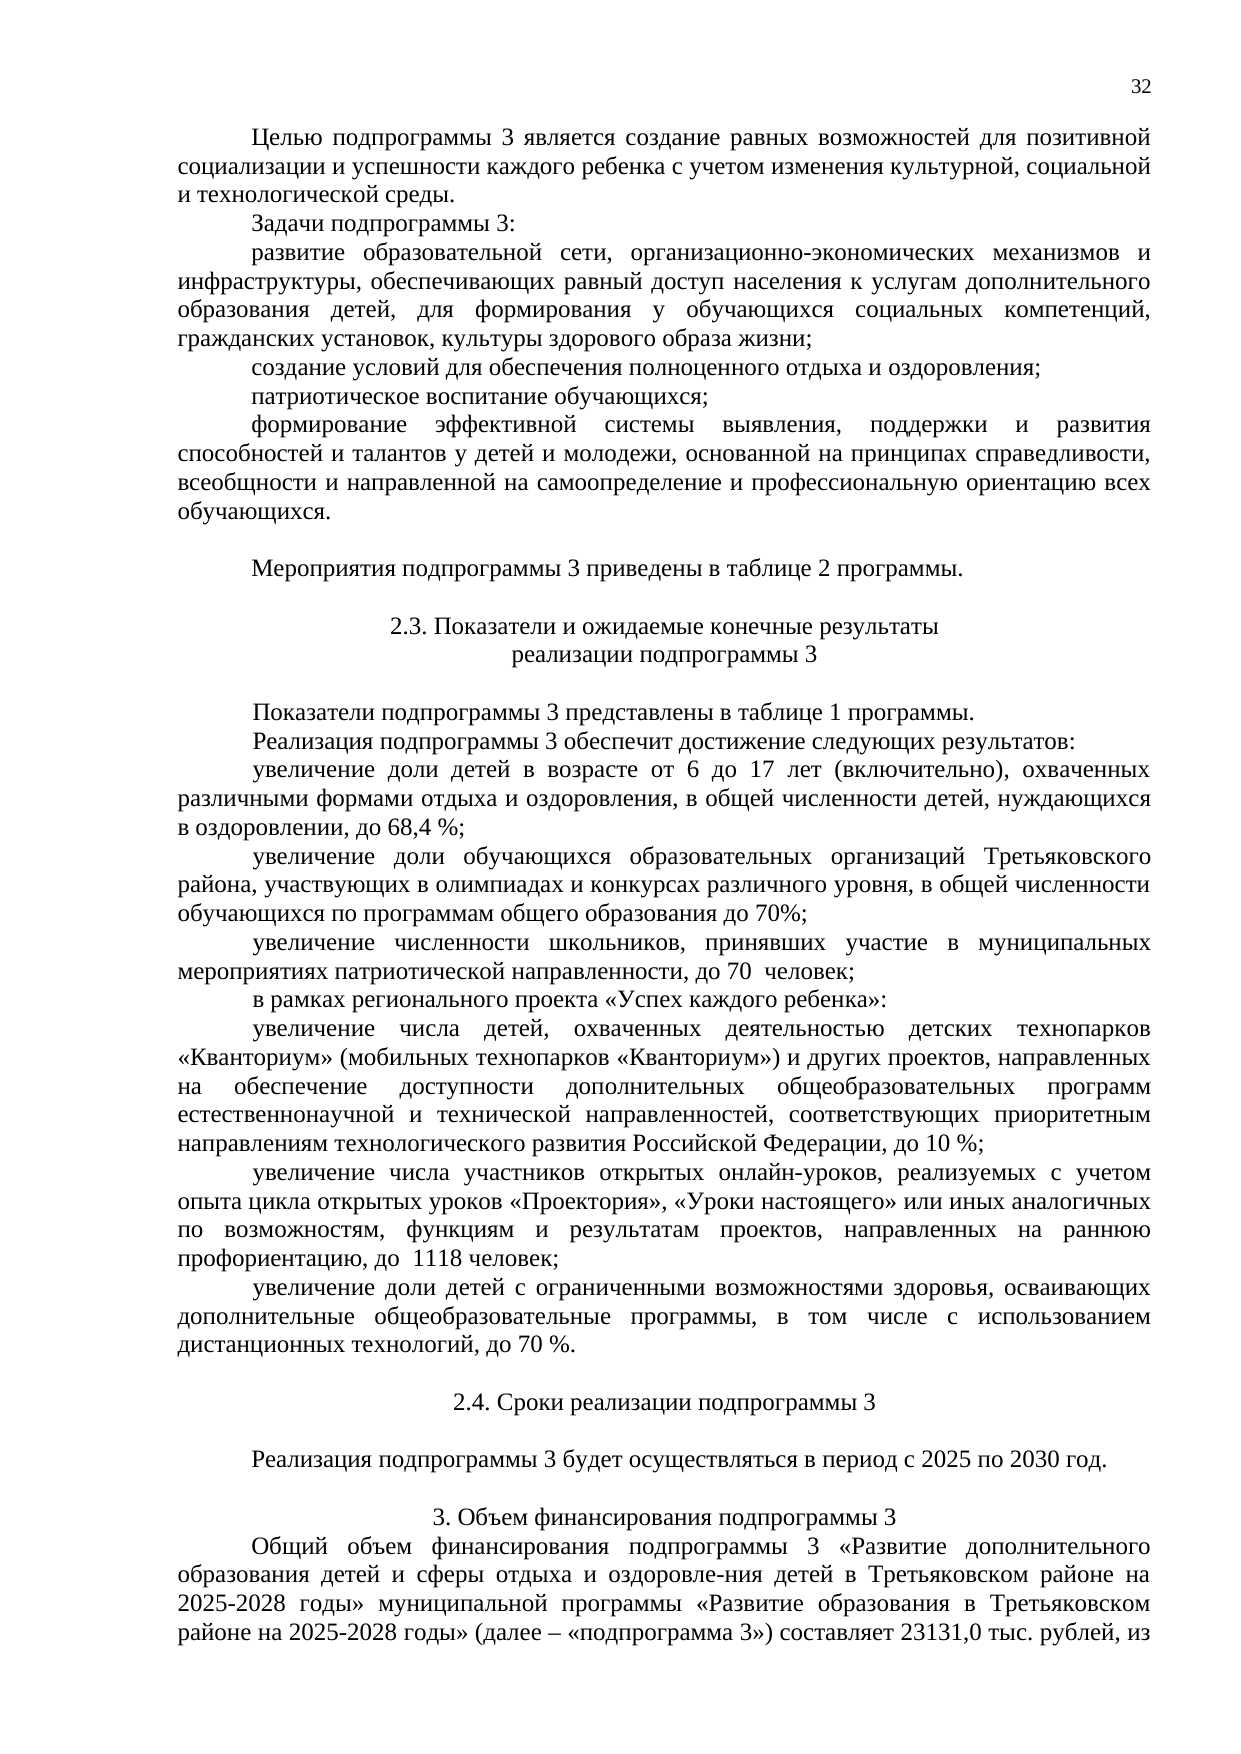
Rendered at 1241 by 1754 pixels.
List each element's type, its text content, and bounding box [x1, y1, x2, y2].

text 2.3. Показатели и ожидаемые конечные результаты [177, 611, 1152, 639]
title 3. Объем финансирования подпрограммы 3 [177, 1502, 1152, 1531]
text Реализация подпрограммы 3 будет осуществляться в период с 2025 по 2030 год. [177, 1444, 1152, 1473]
text 2.4. Сроки реализации подпрограммы 3 [177, 1387, 1152, 1416]
text увеличение численности школьников, принявших участие в муниципальных мероприятиях патриотической направленности, до 70 человек; [177, 927, 1152, 984]
text развитие образовательной сети, организационно-экономических механизмов и инфраструктуры, обеспечивающих равный доступ населения к услугам дополнительного образования детей, для формирования у обучающихся социальных компетенций, гражданских установок, культуры здорового образа жизни; [177, 237, 1152, 352]
text Целью подпрограммы 3 является создание равных возможностей для позитивной социализации и успешности каждого ребенка с учетом изменения культурной, социальной и технологической среды. [177, 122, 1152, 208]
text увеличение числа детей, охваченных деятельностью детских технопарков «Кванториум» (мобильных технопарков «Кванториум») и других проектов, направленных на обеспечение доступности дополнительных общеобразовательных программ естественнонаучной и технической направленностей, соответствующих приоритетным направлениям технологического развития Российской Федерации, до 10 %; [177, 1013, 1152, 1157]
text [177, 1531, 1152, 1646]
text патриотическое воспитание обучающихся; [177, 381, 1152, 409]
text создание условий для обеспечения полноценного отдыха и оздоровления; [177, 352, 1152, 381]
text реализации подпрограммы 3 [177, 639, 1152, 668]
text Мероприятия подпрограммы 3 приведены в таблице 2 программы. [177, 553, 1152, 582]
text Показатели подпрограммы 3 представлены в таблице 1 программы. [177, 697, 1152, 726]
text Задачи подпрограммы 3: [177, 208, 1152, 237]
text увеличение доли детей в возрасте от 6 до 17 лет (включительно), охваченных различными формами отдыха и оздоровления, в общей численности детей, нуждающихся в оздоровлении, до 68,4 %; [177, 754, 1152, 841]
text формирование эффективной системы выявления, поддержки и развития способностей и талантов у детей и молодежи, основанной на принципах справедливости, всеобщности и направленной на самоопределение и профессиональную ориентацию всех обучающихся. [177, 409, 1152, 524]
text увеличение доли обучающихся образовательных организаций Третьяковского района, участвующих в олимпиадах и конкурсах различного уровня, в общей численности обучающихся по программам общего образования до 70%; [177, 841, 1152, 927]
text Реализация подпрограммы 3 обеспечит достижение следующих результатов: [177, 726, 1152, 754]
text в рамках регионального проекта «Успех каждого ребенка»: [177, 984, 1152, 1013]
text увеличение числа участников открытых онлайн-уроков, реализуемых с учетом опыта цикла открытых уроков «Проектория», «Уроки настоящего» или иных аналогичных по возможностям, функциям и результатам проектов, направленных на раннюю профориентацию, до 1118 человек; [177, 1157, 1152, 1272]
text увеличение доли детей с ограниченными возможностями здоровья, осваивающих дополнительные общеобразовательные программы, в том числе с использованием дистанционных технологий, до 70 %. [177, 1272, 1152, 1358]
